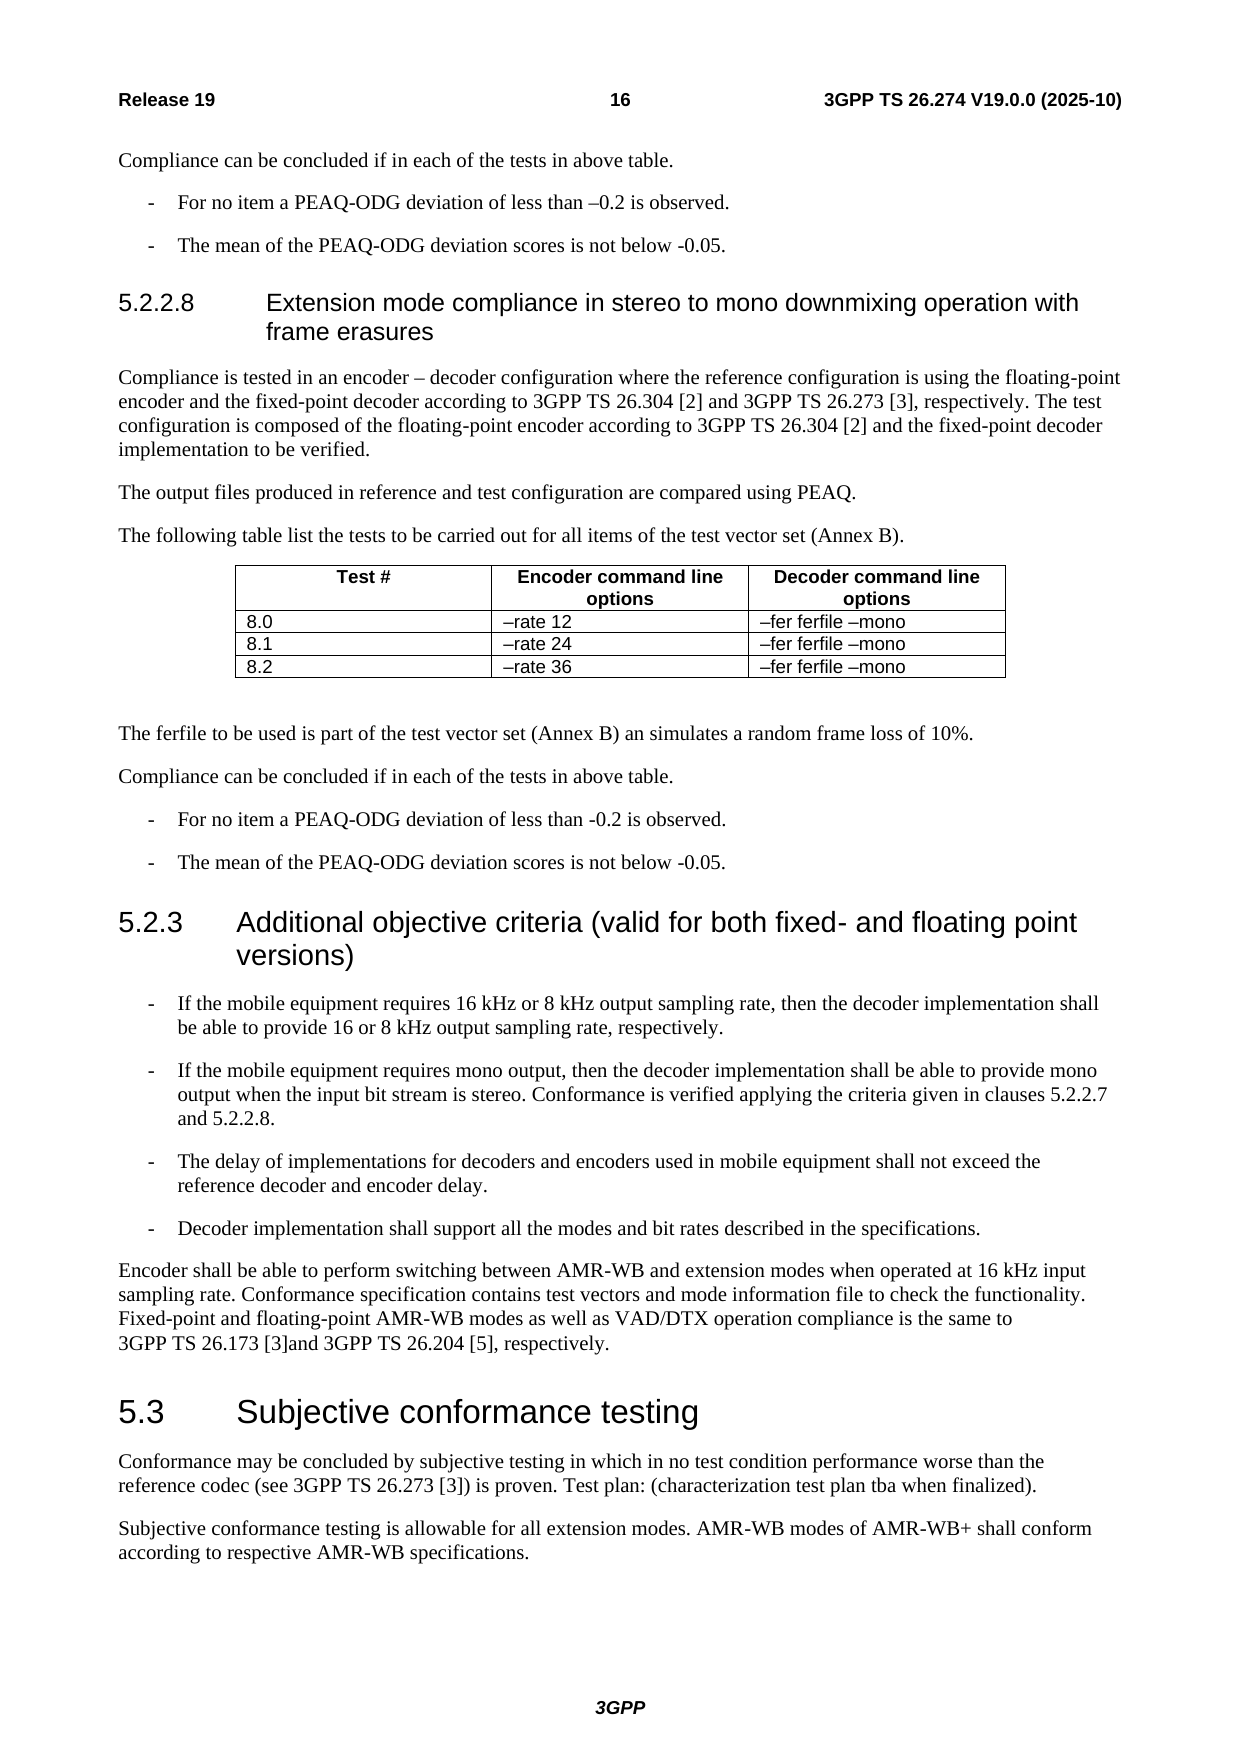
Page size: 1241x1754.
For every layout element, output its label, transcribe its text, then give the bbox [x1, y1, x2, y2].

text - The mean of the PEAQ-ODG deviation scores is not below -0.05. [148, 849, 1122, 874]
table_cell –rate 24 [492, 633, 748, 655]
text - Decoder implementation shall support all the modes and bit rates described in the specifications. [148, 1215, 1122, 1239]
table_cell –rate 36 [492, 656, 748, 677]
table_cell 8.2 [236, 656, 491, 677]
table_cell –fer ferfile –mono [749, 611, 1005, 632]
table_header Test # [236, 566, 491, 609]
text - If the mobile equipment requires 16 kHz or 8 kHz output sampling rate, then the decoder implementation shall be able to provide 16 or 8 kHz output sampling rate, respectively. [148, 991, 1122, 1039]
table_cell –rate 12 [492, 611, 748, 632]
text Subjective conformance testing is allowable for all extension modes. AMR-WB modes of AMR-WB+ shall conform according to respective AMR-WB specifications. [118, 1516, 1122, 1564]
text - For no item a PEAQ-ODG deviation of less than -0.2 is observed. [148, 807, 1122, 831]
table_cell 8.1 [236, 633, 491, 655]
text - If the mobile equipment requires mono output, then the decoder implementation shall be able to provide mono output when the input bit stream is stereo. Conformance is verified applying the criteria given in clauses 5.2.2.7 and 5.2.2.8. [148, 1058, 1122, 1130]
subtitle 5.3 Subjective conformance testing [118, 1392, 1122, 1430]
text Conformance may be concluded by subjective testing in which in no test condition performance worse than the reference codec (see 3GPP TS 26.273 [3]) is proven. Test plan: (characterization test plan tba when finalized). [118, 1449, 1122, 1497]
text The output files produced in reference and test configuration are compared using PEAQ. [118, 480, 1122, 504]
table_cell –fer ferfile –mono [749, 656, 1005, 677]
text The ferfile to be used is part of the test vector set (Annex B) an simulates a random frame loss of 10%. [118, 721, 1122, 745]
table_cell –fer ferfile –mono [749, 633, 1005, 655]
subtitle 5.2.3 Additional objective criteria (valid for both fixed- and floating point versions) [118, 905, 1122, 972]
table_header Encoder command line options [492, 566, 748, 609]
text - For no item a PEAQ-ODG deviation of less than –0.2 is observed. [148, 190, 1122, 214]
text Compliance can be concluded if in each of the tests in above table. [118, 147, 1122, 172]
text Compliance can be concluded if in each of the tests in above table. [118, 764, 1122, 788]
text The following table list the tests to be carried out for all items of the test vector set (Annex B). [118, 522, 1122, 547]
table_header Decoder command line options [749, 566, 1005, 609]
subtitle 5.2.2.8 Extension mode compliance in stereo to mono downmixing operation with frame erasures [118, 288, 1122, 346]
text - The mean of the PEAQ-ODG deviation scores is not below -0.05. [148, 233, 1122, 257]
table_cell 8.0 [236, 611, 491, 632]
text Encoder shall be able to perform switching between AMR-WB and extension modes when operated at 16 kHz input sampling rate. Conformance specification contains test vectors and mode information file to check the functionality. Fixed-point and floating-point AMR-WB modes as well as VAD/DTX operation compliance is the same to 3GPP TS 26.173 [3]and 3GPP TS 26.204 [5], respectively. [118, 1258, 1122, 1354]
text - The delay of implementations for decoders and encoders used in mobile equipment shall not exceed the reference decoder and encoder delay. [148, 1148, 1122, 1197]
